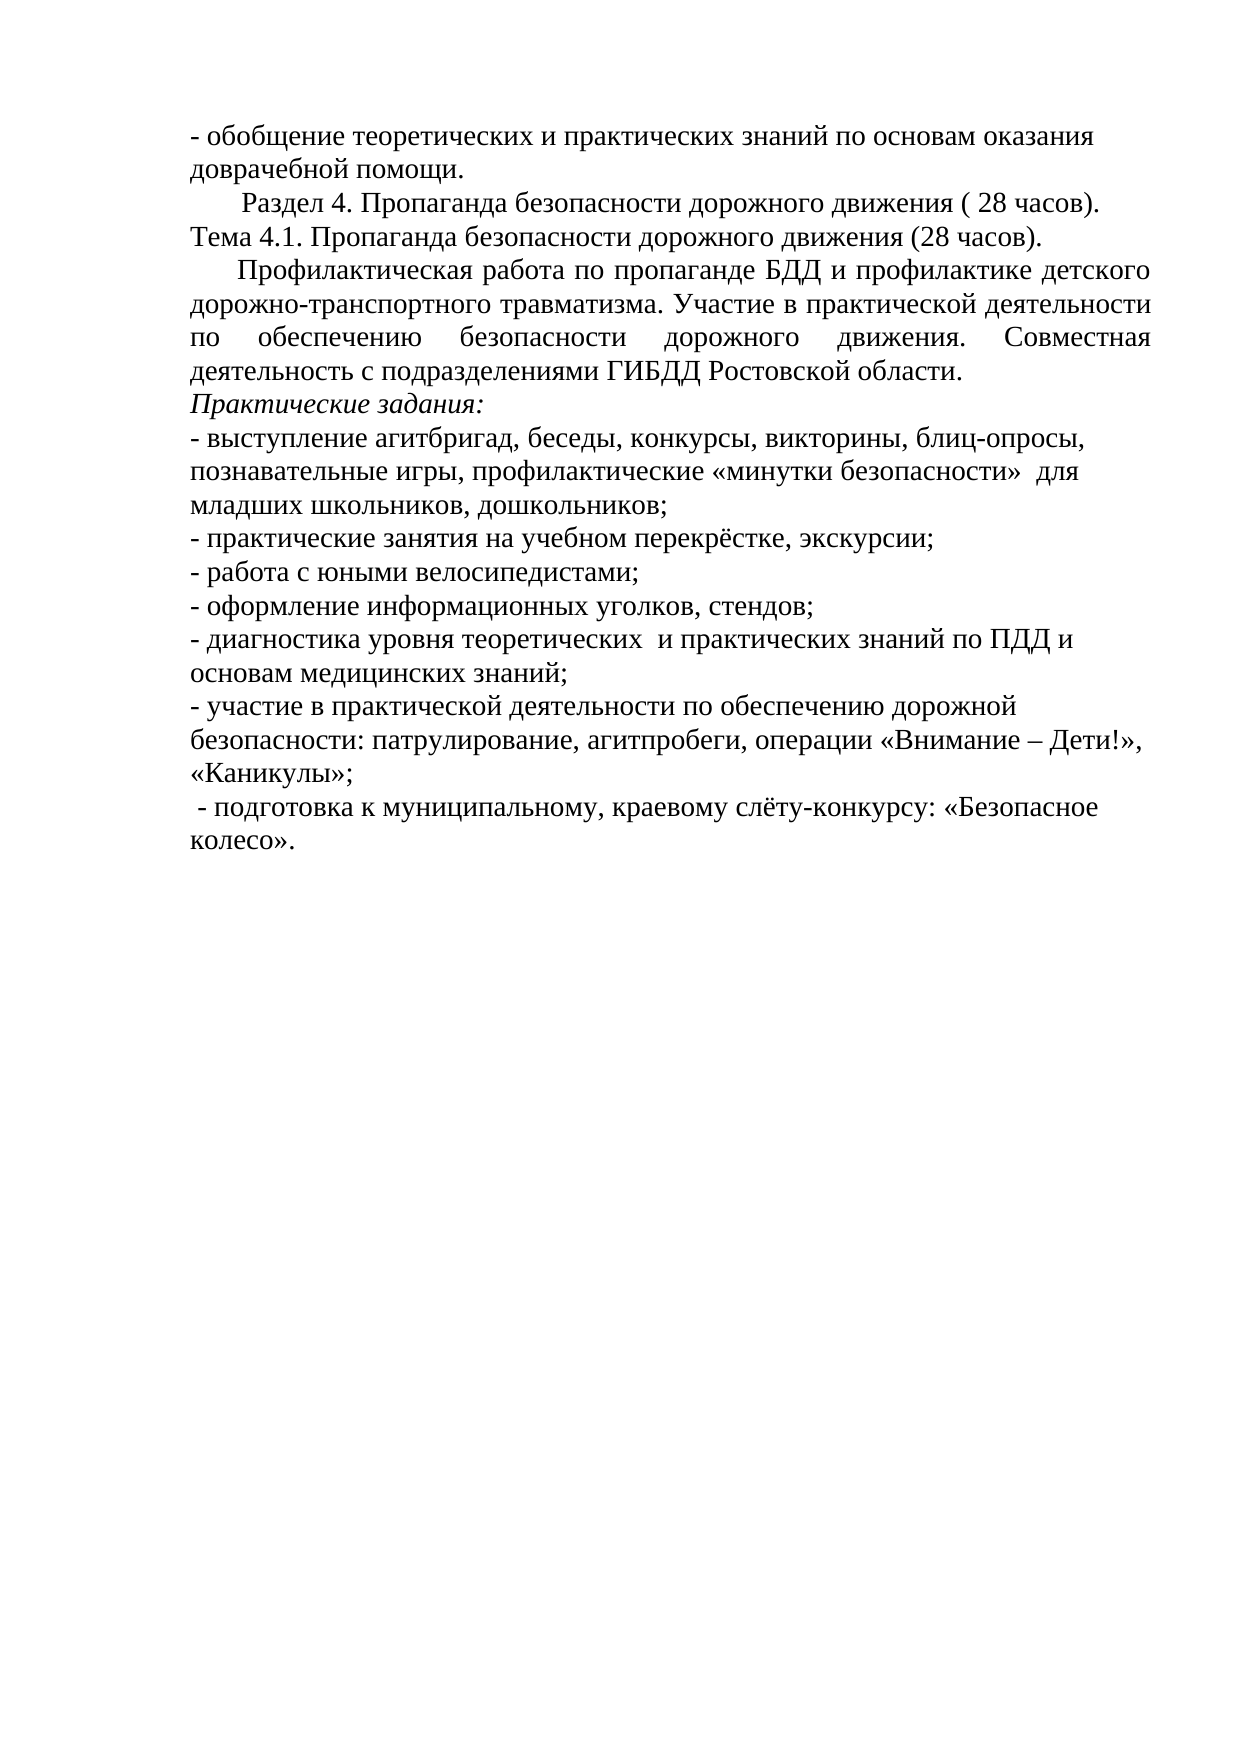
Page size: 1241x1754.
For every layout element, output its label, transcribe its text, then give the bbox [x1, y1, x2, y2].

text Тема 4.1. Пропаганда безопасности дорожного движения (28 часов). [190, 219, 1152, 252]
text Профилактическая работа по пропаганде БДД и профилактике детского дорожно-транспортного травматизма. Участие в практической деятельности по обеспечению безопасности дорожного движения. Совместная деятельность с подразделениями ГИБДД Ростовской области. [190, 252, 1152, 386]
text Практические задания: - выступление агитбригад, беседы, конкурсы, викторины, блиц-опросы, познавательные игры, профилактические «минутки безопасности» для младших школьников, дошкольников; - практические занятия на учебном перекрёстке, экскурсии; - работа с юными велосипедистами; - оформление информационных уголков, стендов; - диагностика уровня теоретических и практических знаний по ПДД и основам медицинских знаний; - участие в практической деятельности по обеспечению дорожной безопасности: патрулирование, агитпробеги, операции «Внимание – Дети!», «Каникулы»; [190, 386, 1152, 789]
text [190, 118, 1152, 185]
text Раздел 4. Пропаганда безопасности дорожного движения ( 28 часов). [190, 185, 1152, 219]
text - подготовка к муниципальному, краевому слёту-конкурсу: «Безопасное колесо». [190, 789, 1152, 856]
